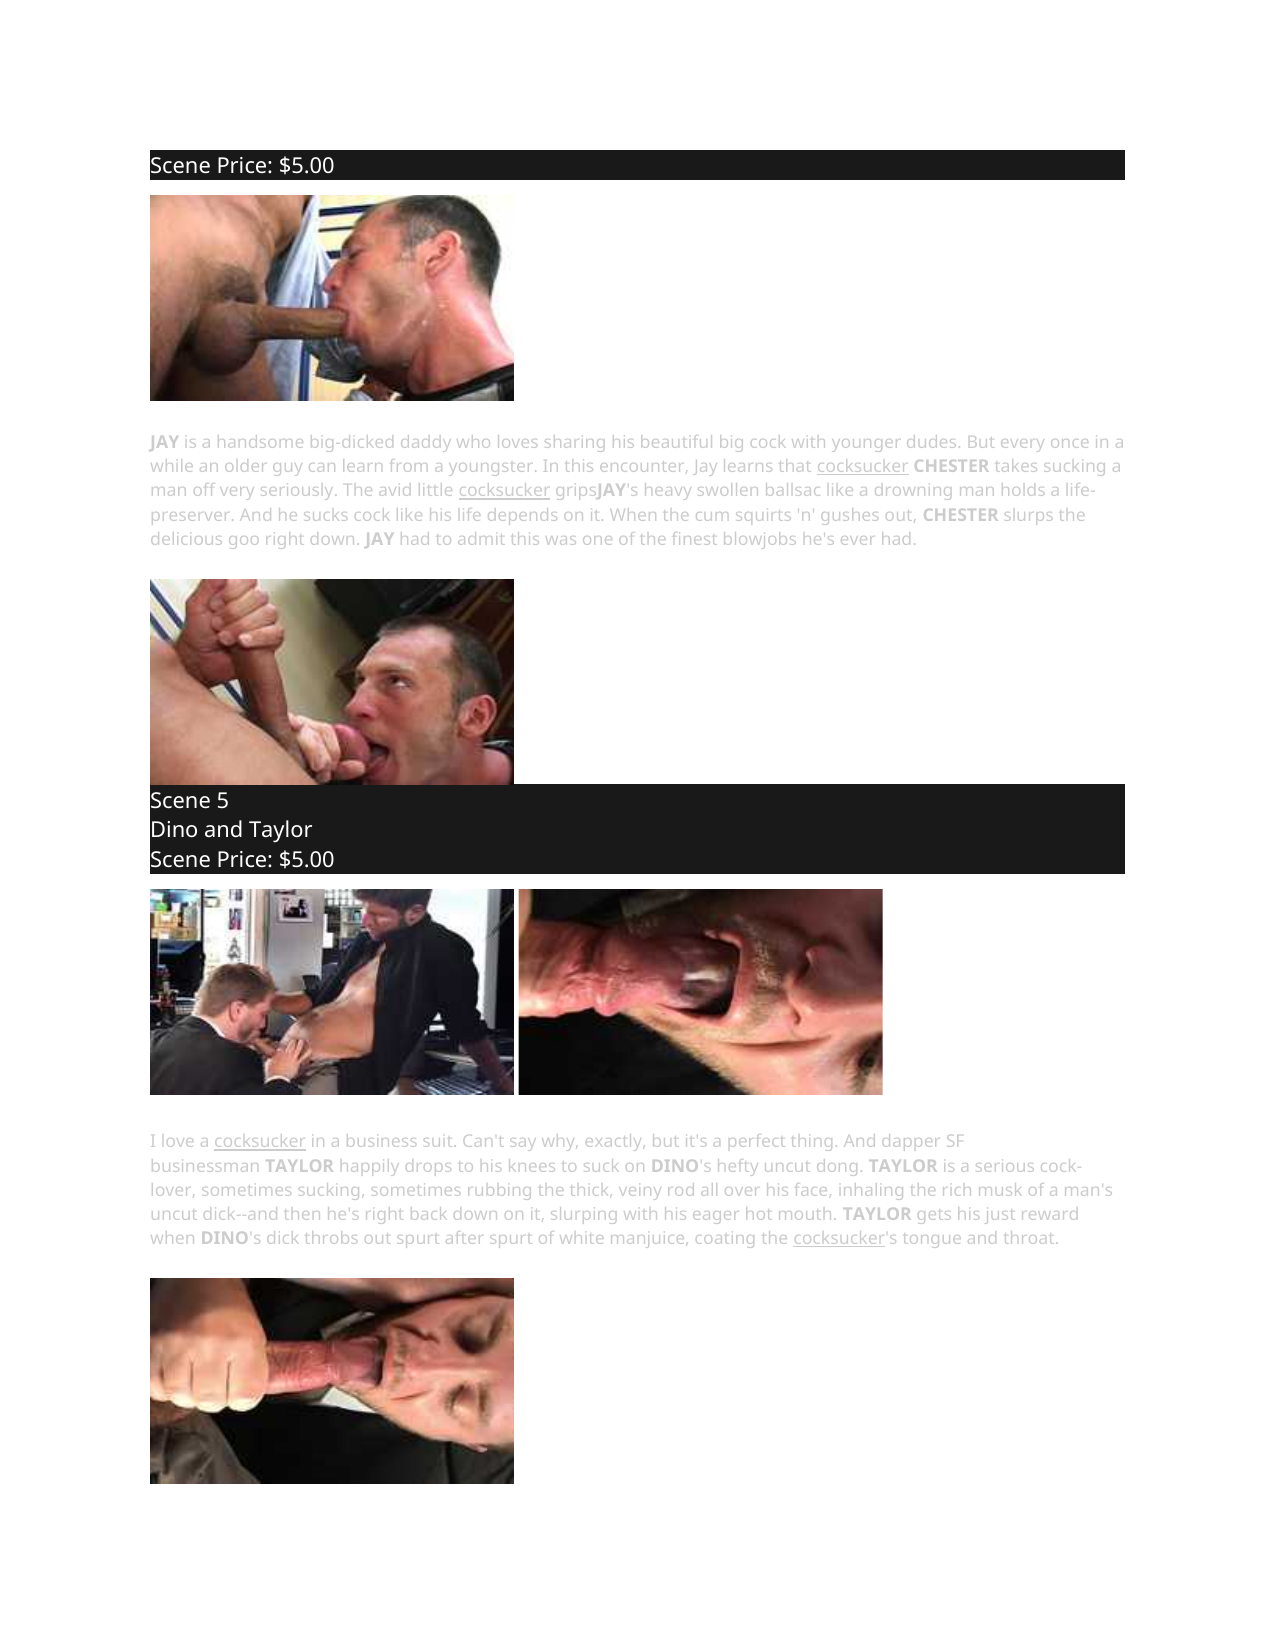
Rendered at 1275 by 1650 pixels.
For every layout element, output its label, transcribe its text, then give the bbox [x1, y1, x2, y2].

picture [150, 579, 514, 785]
text JAY is a handsome big-dicked daddy who loves sharing his beautiful big cock with younger dudes. But every once in a while an older guy can learn from a youngster. In this encounter, Jay learns that cocksucker CHESTER takes sucking a man off very seriously. The avid little cocksucker gripsJAY's heavy swollen ballsac like a drowning man holds a life-preserver. And he sucks cock like his life depends on it. When the cum squirts 'n' gushes out, CHESTER slurps the delicious goo right down. JAY had to admit this was one of the finest blowjobs he's ever had. [150, 429, 1125, 550]
text I love a cocksucker in a business suit. Can't say why, exactly, but it's a perfect thing. And dapper SF businessman TAYLOR happily drops to his knees to suck on DINO's hefty uncut dong. TAYLOR is a serious cock-lover, sometimes sucking, sometimes rubbing the thick, veiny rod all over his face, inhaling the rich musk of a man's uncut dick--and then he's right back down on it, slurping with his eager hot mouth. TAYLOR gets his just reward when DINO's dick throbs out spurt after spurt of white manjuice, coating the cocksucker's tongue and throat. [150, 1129, 1125, 1250]
text Scene 5 [150, 784, 1125, 814]
picture [518, 889, 883, 1095]
picture [150, 889, 514, 1095]
picture [150, 1278, 514, 1484]
text Dino and Taylor [150, 814, 1125, 844]
text Scene Price: $5.00 [150, 150, 1125, 180]
text Scene Price: $5.00 [150, 844, 1125, 874]
picture [150, 195, 514, 401]
